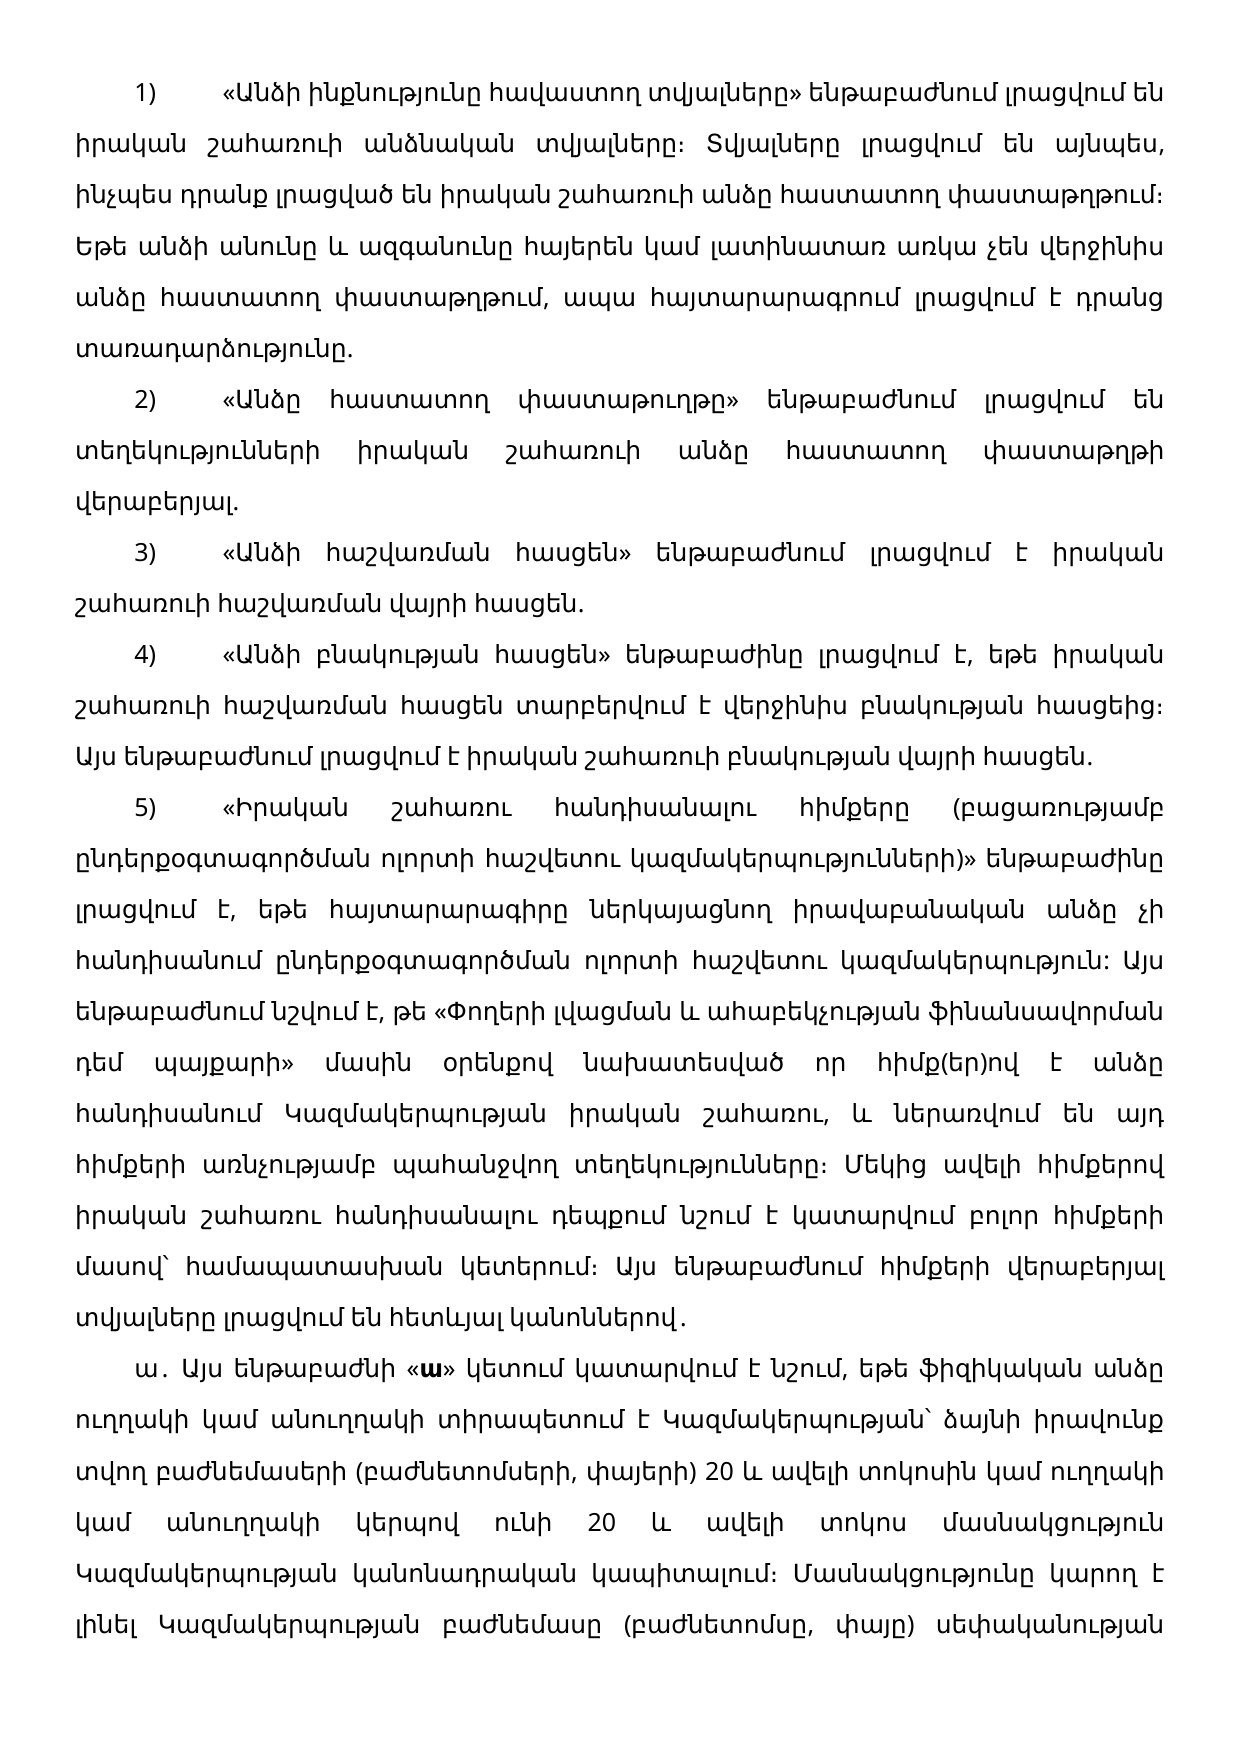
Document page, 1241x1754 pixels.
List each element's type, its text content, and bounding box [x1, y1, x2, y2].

list «Անձը հաստատող փաստաթուղթը» ենթաբաժնում լրացվում են տեղեկությունների իրական շահառուի անձը հաստատող փաստաթղթի վերաբերյալ. [75, 381, 1165, 517]
list «Անձի բնակության հասցեն» ենթաբաժինը լրացվում է, եթե իրական շահառուի հաշվառման հասցեն տարբերվում է վերջինիս բնակության հասցեից։ Այս ենթաբաժնում լրացվում է իրական շահառուի բնակության վայրի հասցեն. [75, 636, 1165, 773]
list «Անձի ինքնությունը հավաստող տվյալները» ենթաբաժնում լրացվում են իրական շահառուի անձնական տվյալները։ Տվյալները լրացվում են այնպես, ինչպես դրանք լրացված են իրական շահառուի անձը հաստատող փաստաթղթում։ Եթե անձի անունը և ազգանունը հայերեն կամ լատինատառ առկա չեն վերջինիս անձը հաստատող փաստաթղթում, ապա հայտարարագրում լրացվում է դրանց տառադարձությունը. [75, 75, 1165, 364]
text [75, 1351, 1165, 1640]
list «Անձի հաշվառման հասցեն» ենթաբաժնում լրացվում է իրական շահառուի հաշվառման վայրի հասցեն. [75, 534, 1165, 619]
list «Իրական շահառու հանդիսանալու հիմքերը (բացառությամբ ընդերքօգտագործման ոլորտի հաշվետու կազմակերպությունների)» ենթաբաժինը լրացվում է, եթե հայտարարագիրը ներկայացնող իրավաբանական անձը չի հանդիսանում ընդերքօգտագործման ոլորտի հաշվետու կազմակերպություն: Այս ենթաբաժնում նշվում է, թե «Փողերի լվացման և ահաբեկչության ֆինանսավորման դեմ պայքարի» մասին օրենքով նախատեսված որ հիմք(եր)ով է անձը հանդիսանում Կազմակերպության իրական շահառու, և ներառվում են այդ հիմքերի առնչությամբ պահանջվող տեղեկությունները։ Մեկից ավելի հիմքերով իրական շահառու հանդիսանալու դեպքում նշում է կատարվում բոլոր հիմքերի մասով՝ համապատասխան կետերում։ Այս ենթաբաժնում հիմքերի վերաբերյալ տվյալները լրացվում են հետևյալ կանոններով․ [75, 789, 1165, 1334]
